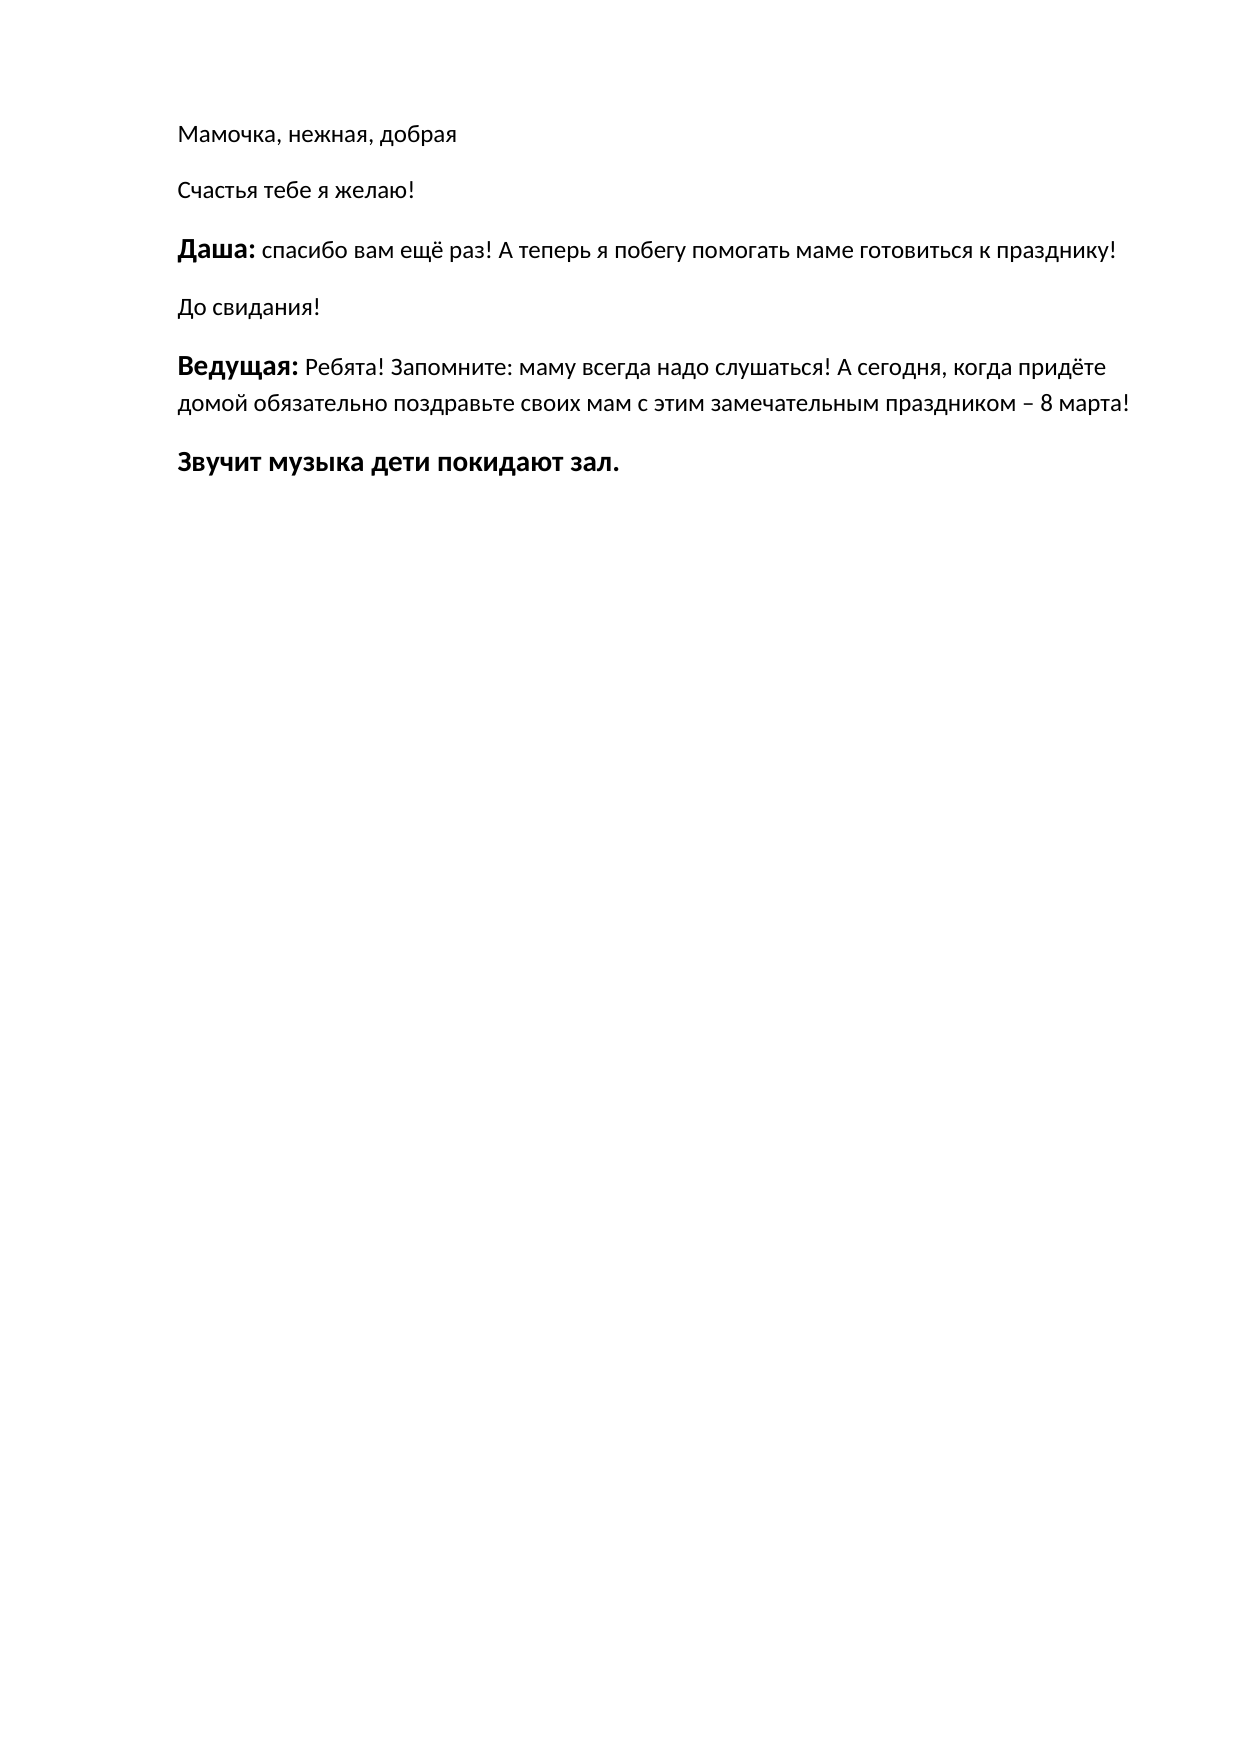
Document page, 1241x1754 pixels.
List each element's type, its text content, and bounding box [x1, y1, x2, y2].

text До свидания! [177, 292, 1152, 322]
text Счастья тебе я желаю! [177, 174, 1152, 204]
text Ведущая: Ребята! Запомните: маму всегда надо слушаться! А сегодня, когда придёте домой обязательно поздравьте своих мам с этим замечательным праздником – 8 марта! [177, 347, 1152, 418]
text Даша: спасибо вам ещё раз! А теперь я побегу помогать маме готовиться к празднику! [177, 230, 1152, 265]
text Мамочка, нежная, добрая [177, 118, 1152, 149]
text Звучит музыка дети покидают зал. [177, 443, 1152, 479]
